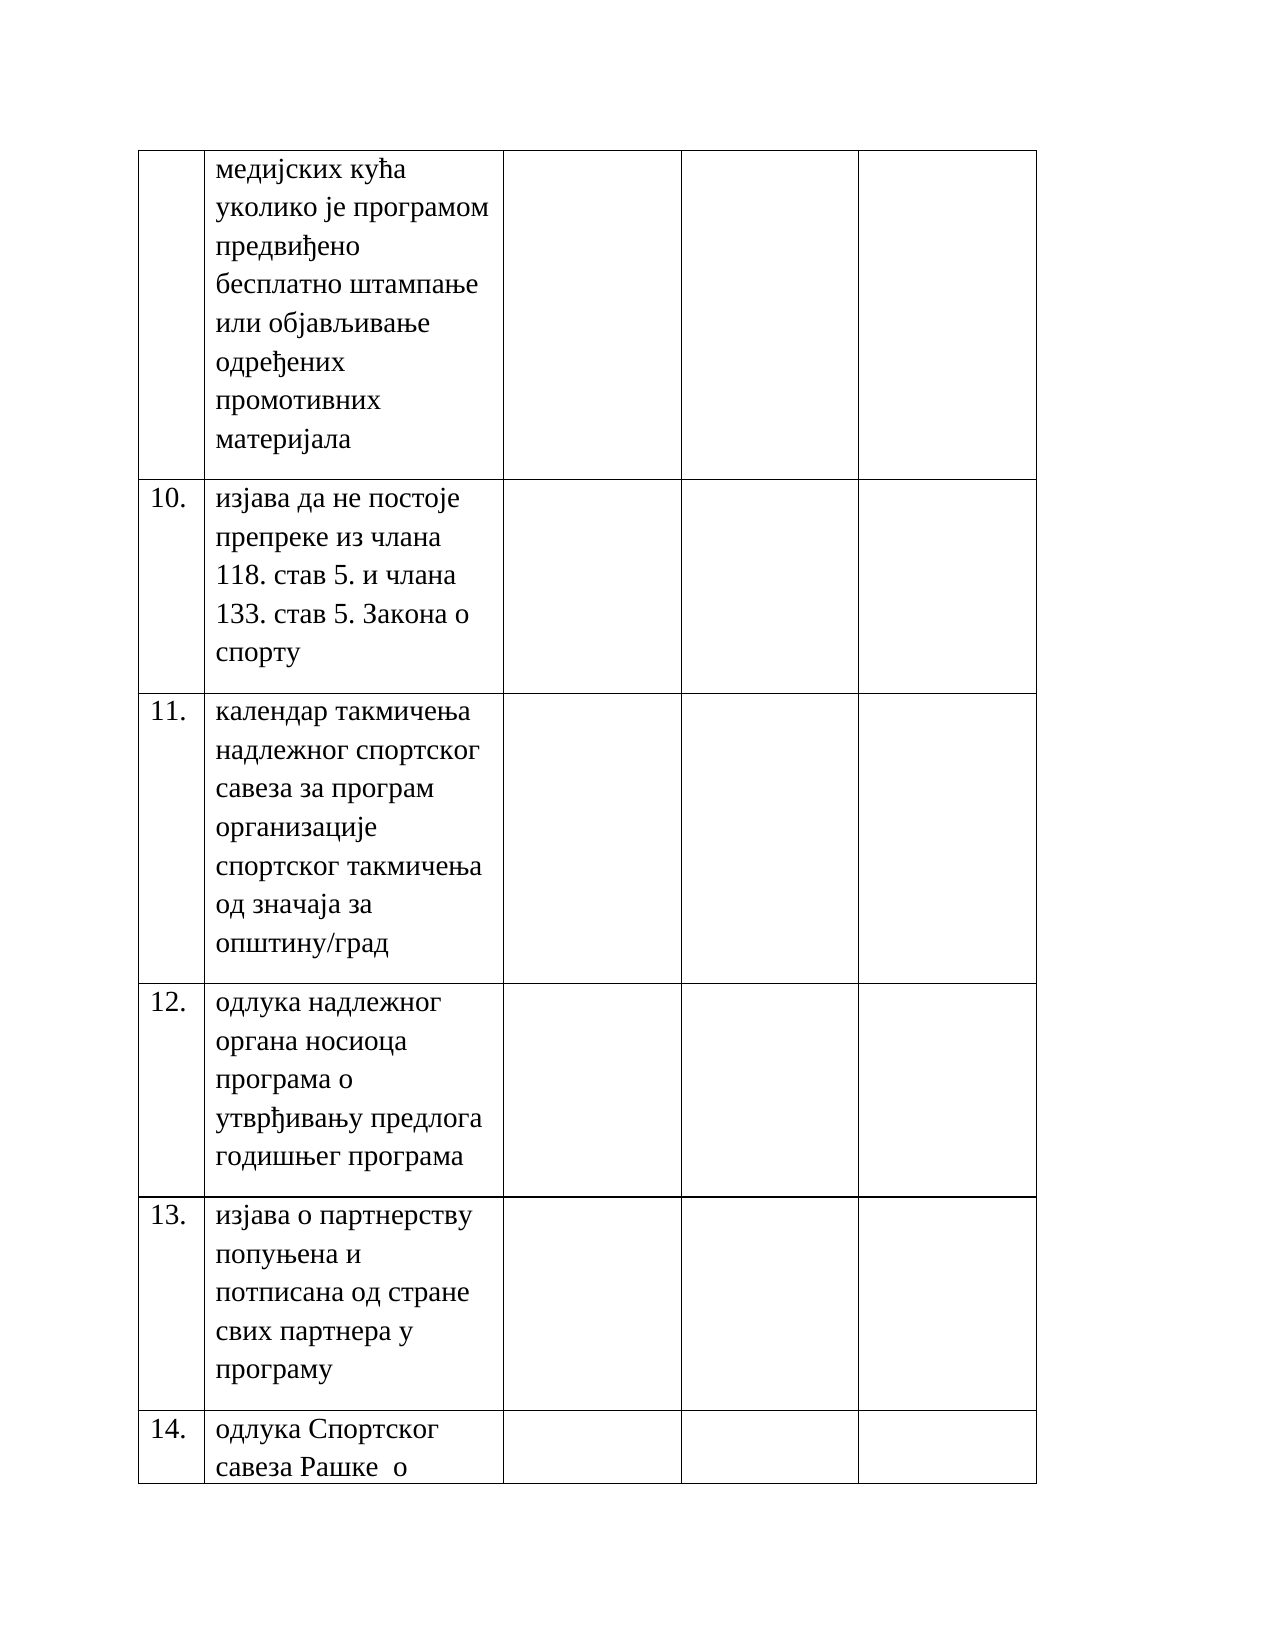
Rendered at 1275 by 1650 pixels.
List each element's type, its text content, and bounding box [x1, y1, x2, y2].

table_cell [682, 1198, 858, 1410]
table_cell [205, 151, 503, 479]
table_cell [859, 480, 1036, 692]
table_cell [504, 984, 681, 1196]
table_cell [682, 1411, 858, 1483]
table_cell изјава о партнерству попуњена и потписана од стране свих партнера у програму [205, 1198, 503, 1410]
table_cell [504, 1411, 681, 1483]
table_cell [504, 1198, 681, 1410]
table_cell 12. [139, 984, 204, 1196]
table_cell [504, 480, 681, 692]
table_cell 10. [139, 480, 204, 692]
table_cell 11. [139, 694, 204, 983]
table_cell [682, 694, 858, 983]
table_cell [504, 151, 681, 479]
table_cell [205, 1411, 503, 1483]
table_cell [682, 151, 858, 479]
table_cell [859, 1411, 1036, 1483]
table_cell [504, 694, 681, 983]
table_cell одлука надлежног органа носиоца програма о утврђивању предлога годишњег програма [205, 984, 503, 1196]
table_cell [859, 151, 1036, 479]
table_cell 9. [139, 151, 204, 479]
table_cell [682, 984, 858, 1196]
table_cell [859, 1198, 1036, 1410]
table_cell [859, 694, 1036, 983]
table_cell 13. [139, 1198, 204, 1410]
table_cell [682, 480, 858, 692]
table_cell изјава да не постоје препреке из члана 118. став 5. и члана 133. став 5. Закона о спорту [205, 480, 503, 692]
table_cell календар такмичења надлежног спортског савеза за програм организације спортског такмичења од значаја за општину/град [205, 694, 503, 983]
table_cell [859, 984, 1036, 1196]
table_cell 14. [139, 1411, 204, 1483]
